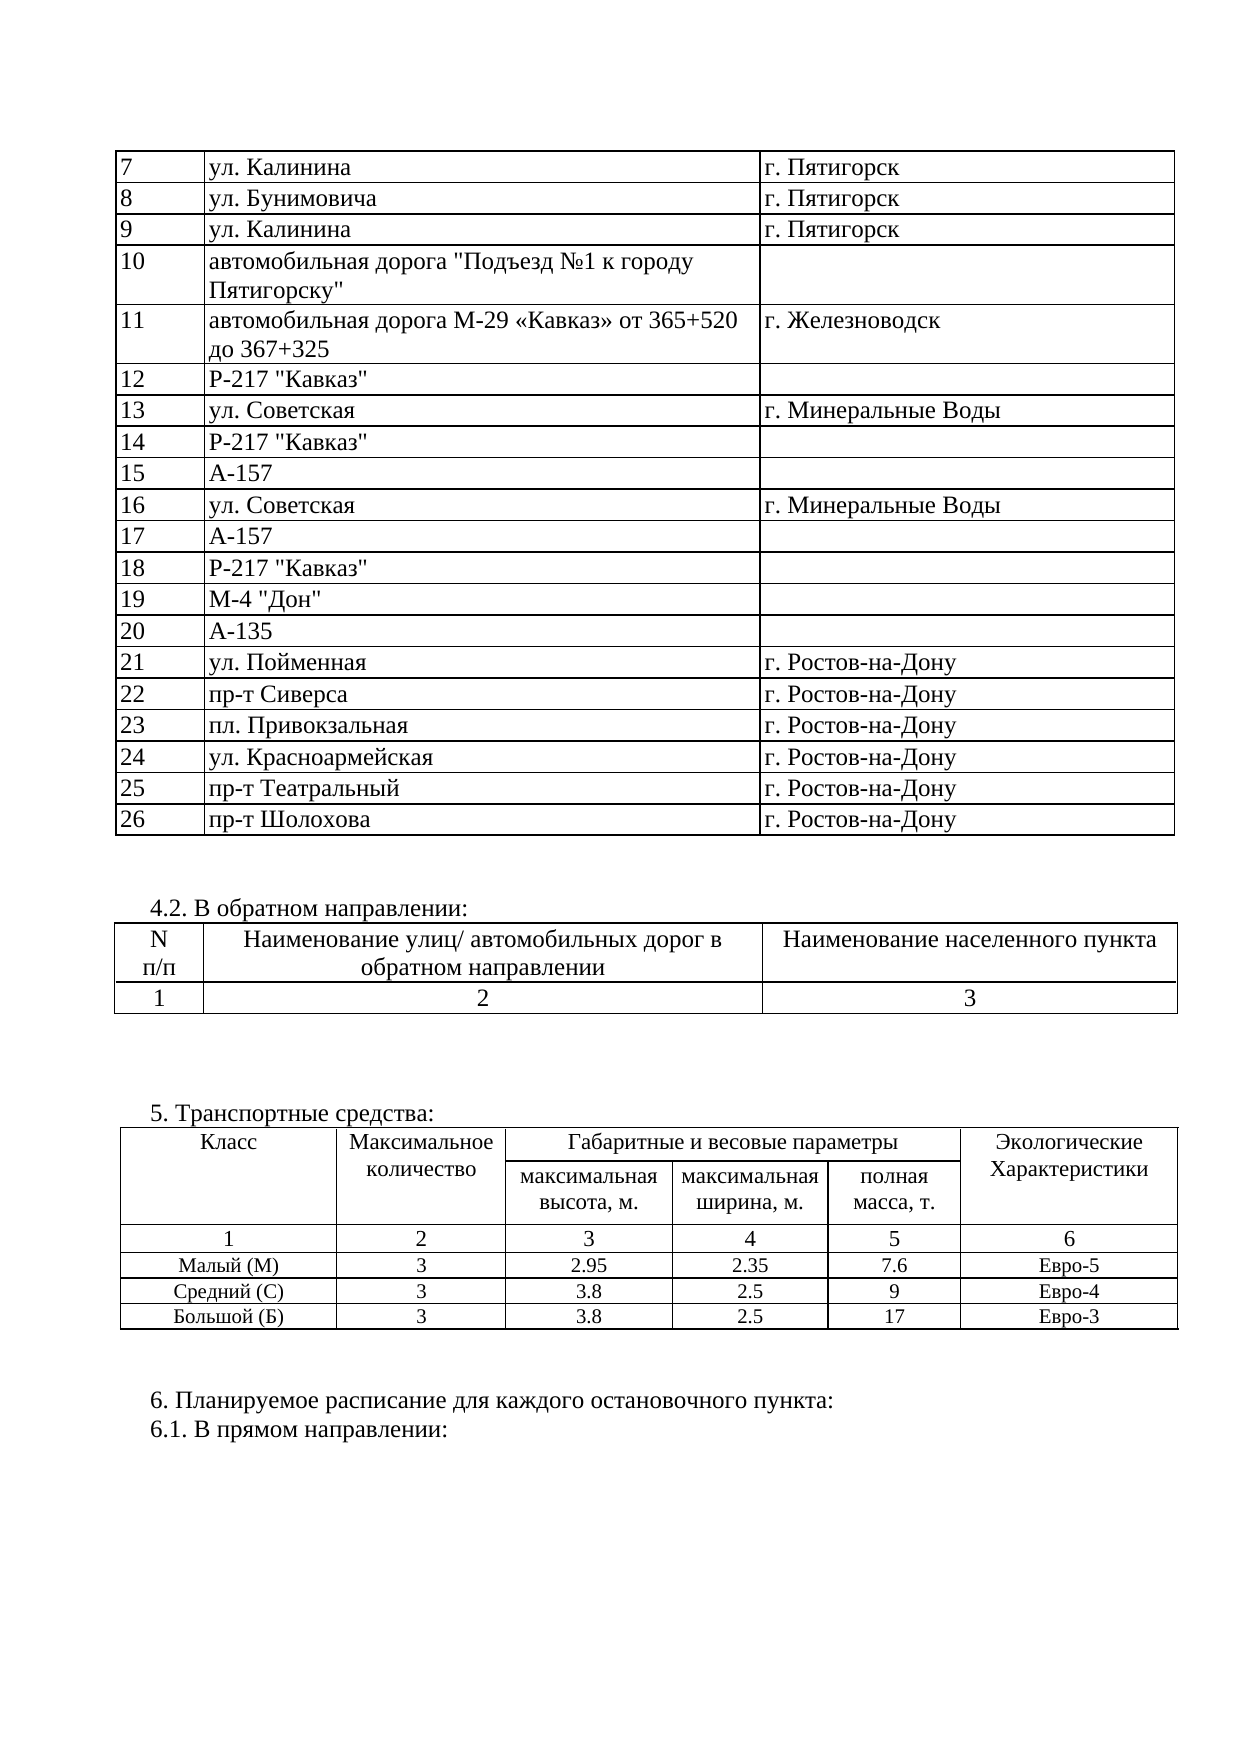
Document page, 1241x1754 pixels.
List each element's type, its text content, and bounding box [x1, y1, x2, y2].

table_cell [761, 458, 1174, 488]
table_cell 7 [117, 152, 204, 181]
table_cell 21 [117, 647, 204, 677]
table_cell 3 [506, 1225, 672, 1251]
table_cell М-4 "Дон" [205, 584, 759, 614]
table_cell 8 [117, 183, 204, 213]
table_cell 22 [117, 679, 204, 708]
table_cell г. Ростов-на-Дону [761, 805, 1174, 834]
table_header Наименование населенного пункта [763, 924, 1177, 981]
table_cell 7.6 [829, 1253, 960, 1277]
table_cell г. Ростов-на-Дону [761, 647, 1174, 677]
table_cell пр-т Сиверса [205, 679, 759, 708]
table_cell [761, 427, 1174, 457]
table_cell ул. Советская [205, 396, 759, 425]
table_cell 23 [117, 710, 204, 740]
table_cell [761, 521, 1174, 551]
table_cell Евро-4 [961, 1279, 1177, 1303]
table_cell пр-т Шолохова [205, 805, 759, 834]
table_cell [761, 364, 1174, 394]
table_cell 1 [121, 1225, 336, 1251]
text 4.2. В обратном направлении: [150, 893, 1090, 922]
table_cell ул. Красноармейская [205, 742, 759, 771]
table_cell 16 [117, 490, 204, 520]
table_cell 25 [117, 773, 204, 803]
table_cell 5 [829, 1225, 960, 1251]
text 6.1. В прямом направлении: [150, 1414, 1090, 1442]
table_cell 4 [673, 1225, 827, 1251]
table_cell Евро-3 [961, 1304, 1177, 1328]
table_cell 3.8 [506, 1279, 672, 1303]
table_cell ул. Калинина [205, 152, 759, 181]
table_cell А-135 [205, 616, 759, 646]
table_cell пл. Привокзальная [205, 710, 759, 740]
table_cell полная масса, т. [829, 1162, 960, 1223]
table_cell 17 [117, 521, 204, 551]
table_cell ул. Калинина [205, 215, 759, 244]
table_cell г. Пятигорск [761, 152, 1174, 181]
table_cell Р-217 "Кавказ" [205, 553, 759, 583]
table_cell 12 [117, 364, 204, 394]
table_cell 20 [117, 616, 204, 646]
table_cell А-157 [205, 458, 759, 488]
table_cell пр-т Театральный [205, 773, 759, 803]
table_cell 2.5 [673, 1304, 827, 1328]
table_cell 24 [117, 742, 204, 771]
table_cell г. Минеральные Воды [761, 396, 1174, 425]
table_cell г. Железноводск [761, 305, 1174, 362]
table_cell Малый (М) [121, 1253, 336, 1277]
table_cell г. Ростов-на-Дону [761, 773, 1174, 803]
table_cell [761, 553, 1174, 583]
table_header Максимальное количество [337, 1128, 505, 1223]
table_header N п/п [115, 924, 203, 981]
table_cell 2 [337, 1225, 505, 1251]
table_cell ул. Бунимовича [205, 183, 759, 213]
table_cell 11 [117, 305, 204, 362]
text 6. Планируемое расписание для каждого остановочного пункта: [150, 1385, 1090, 1414]
table_cell 19 [117, 584, 204, 614]
table_cell г. Ростов-на-Дону [761, 679, 1174, 708]
table_cell автомобильная дорога М-29 «Кавказ» от 365+520 до 367+325 [205, 305, 759, 362]
table_cell 2.95 [506, 1253, 672, 1277]
table_cell Р-217 "Кавказ" [205, 364, 759, 394]
table_cell 17 [829, 1304, 960, 1328]
table_cell [761, 584, 1174, 614]
table_cell г. Пятигорск [761, 215, 1174, 244]
table_cell 13 [117, 396, 204, 425]
table_header Экологические Характеристики [961, 1128, 1177, 1223]
table_cell 3 [337, 1304, 505, 1328]
table_cell Р-217 "Кавказ" [205, 427, 759, 457]
table_cell [761, 246, 1174, 303]
table_cell Большой (Б) [121, 1304, 336, 1328]
table_header Габаритные и весовые параметры [506, 1128, 960, 1160]
table_cell автомобильная дорога "Подъезд №1 к городу Пятигорску" [205, 246, 759, 303]
table_cell 2.5 [673, 1279, 827, 1303]
table_cell 3 [337, 1279, 505, 1303]
table_cell 18 [117, 553, 204, 583]
table_cell г. Пятигорск [761, 183, 1174, 213]
table_cell 3 [337, 1253, 505, 1277]
table_cell 14 [117, 427, 204, 457]
table_cell г. Ростов-на-Дону [761, 742, 1174, 771]
table_cell 26 [117, 805, 204, 834]
table_cell 2.35 [673, 1253, 827, 1277]
table_cell 9 [829, 1279, 960, 1303]
table_cell 6 [961, 1225, 1177, 1251]
table_cell 1 [115, 982, 203, 1013]
table_cell 2 [204, 983, 762, 1013]
table_cell Евро-5 [961, 1253, 1177, 1277]
table_header Класс [121, 1128, 336, 1223]
table_cell максимальная ширина, м. [673, 1162, 827, 1223]
table_cell ул. Пойменная [205, 647, 759, 677]
table_cell ул. Советская [205, 490, 759, 520]
table_cell Средний (С) [121, 1279, 336, 1303]
table_cell 10 [117, 246, 204, 303]
table_cell 15 [117, 458, 204, 488]
table_cell 3.8 [506, 1304, 672, 1328]
table_cell г. Ростов-на-Дону [761, 710, 1174, 740]
table_cell 3 [763, 981, 1177, 1013]
table_cell [761, 616, 1174, 646]
table_cell 9 [117, 215, 204, 244]
table_cell максимальная высота, м. [506, 1162, 672, 1223]
table_cell А-157 [205, 521, 759, 551]
text 5. Транспортные средства: [150, 1098, 1090, 1127]
table_cell г. Минеральные Воды [761, 490, 1174, 520]
table_header Наименование улиц/ автомобильных дорог в обратном направлении [204, 924, 762, 981]
